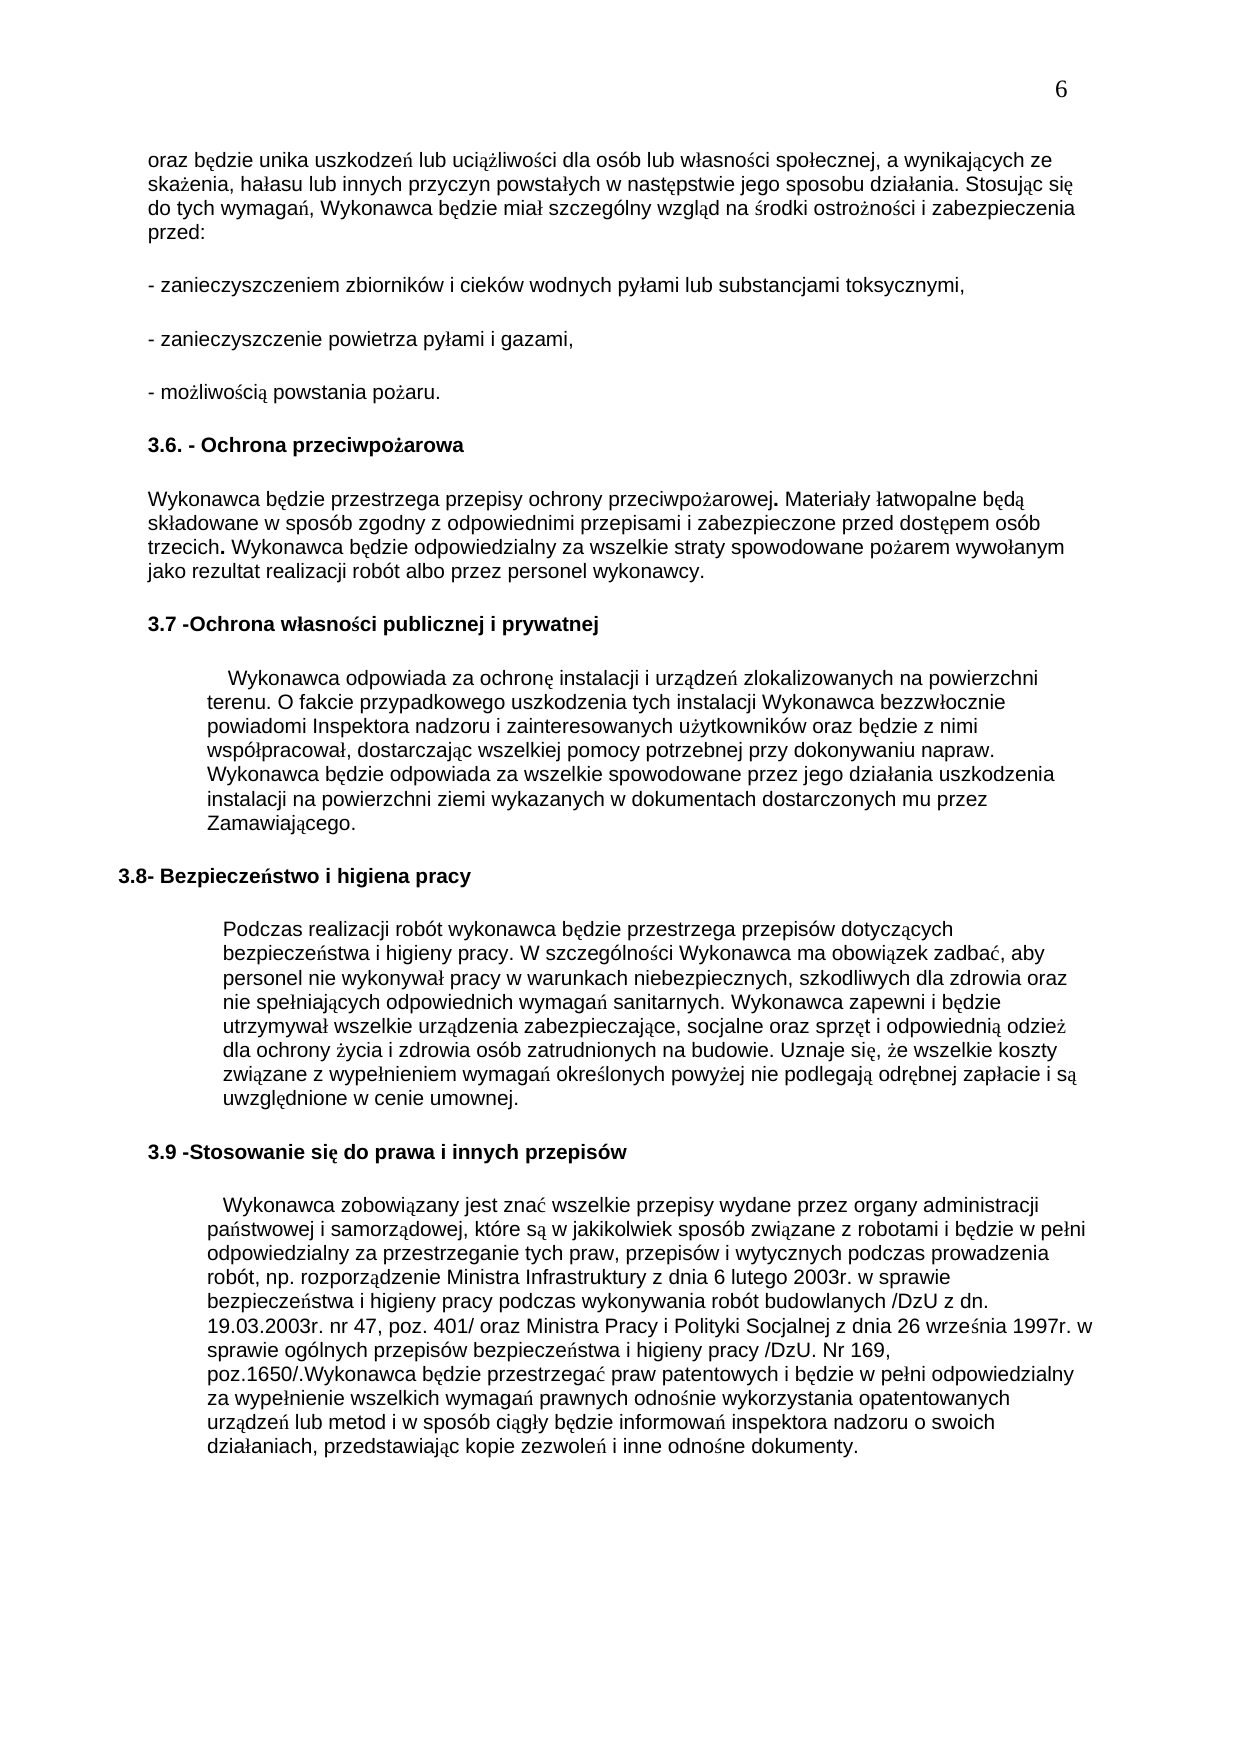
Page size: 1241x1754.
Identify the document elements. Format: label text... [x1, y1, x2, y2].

text 3.8- Bezpieczeństwo i higiena pracy [118, 864, 1092, 888]
text - zanieczyszczeniem zbiorników i cieków wodnych pyłami lub substancjami toksycznymi, [148, 273, 1092, 297]
text 3.7 -Ochrona własności publicznej i prywatnej [148, 612, 1092, 636]
text - zanieczyszczenie powietrza pyłami i gazami, [148, 327, 1092, 351]
text 3.9 -Stosowanie się do prawa i innych przepisów [148, 1139, 1092, 1164]
text Wykonawca zobowiązany jest znać wszelkie przepisy wydane przez organy administracji państwowej i samorządowej, które są w jakikolwiek sposób związane z robotami i będzie w pełni odpowiedzialny za przestrzeganie tych praw, przepisów i wytycznych podczas prowadzenia robót, np. rozporządzenie Ministra Infrastruktury z dnia 6 lutego 2003r. w sprawie bezpieczeństwa i higieny pracy podczas wykonywania robót budowlanych /DzU z dn. 19.03.2003r. nr 47, poz. 401/ oraz Ministra Pracy i Polityki Socjalnej z dnia 26 września 1997r. w sprawie ogólnych przepisów bezpieczeństwa i higieny pracy /DzU. Nr 169, poz.1650/.Wykonawca będzie przestrzegać praw patentowych i będzie w pełni odpowiedzialny za wypełnienie wszelkich wymagań prawnych odnośnie wykorzystania opatentowanych urządzeń lub metod i w sposób ciągły będzie informowań inspektora nadzoru o swoich działaniach, przedstawiając kopie zezwoleń i inne odnośne dokumenty. [148, 1193, 1092, 1458]
text Podczas realizacji robót wykonawca będzie przestrzega przepisów dotyczących bezpieczeństwa i higieny pracy. W szczególności Wykonawca ma obowiązek zadbać, aby personel nie wykonywał pracy w warunkach niebezpiecznych, szkodliwych dla zdrowia oraz nie spełniających odpowiednich wymagań sanitarnych. Wykonawca zapewni i będzie utrzymywał wszelkie urządzenia zabezpieczające, socjalne oraz sprzęt i odpowiednią odzież dla ochrony życia i zdrowia osób zatrudnionych na budowie. Uznaje się, że wszelkie koszty związane z wypełnieniem wymagań określonych powyżej nie podlegają odrębnej zapłacie i są uwzględnione w cenie umownej. [223, 917, 1092, 1110]
text 3.6. - Ochrona przeciwpożarowa [148, 433, 1092, 457]
text Wykonawca odpowiada za ochronę instalacji i urządzeń zlokalizowanych na powierzchni terenu. O fakcie przypadkowego uszkodzenia tych instalacji Wykonawca bezzwłocznie powiadomi Inspektora nadzoru i zainteresowanych użytkowników oraz będzie z nimi współpracował, dostarczając wszelkiej pomocy potrzebnej przy dokonywaniu napraw. Wykonawca będzie odpowiada za wszelkie spowodowane przez jego działania uszkodzenia instalacji na powierzchni ziemi wykazanych w dokumentach dostarczonych mu przez Zamawiającego. [118, 666, 1092, 834]
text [148, 148, 1092, 244]
text - możliwością powstania pożaru. [148, 380, 1092, 404]
text Wykonawca będzie przestrzega przepisy ochrony przeciwpożarowej. Materiały łatwopalne będą składowane w sposób zgodny z odpowiednimi przepisami i zabezpieczone przed dostępem osób trzecich. Wykonawca będzie odpowiedzialny za wszelkie straty spowodowane pożarem wywołanym jako rezultat realizacji robót albo przez personel wykonawcy. [148, 487, 1092, 583]
